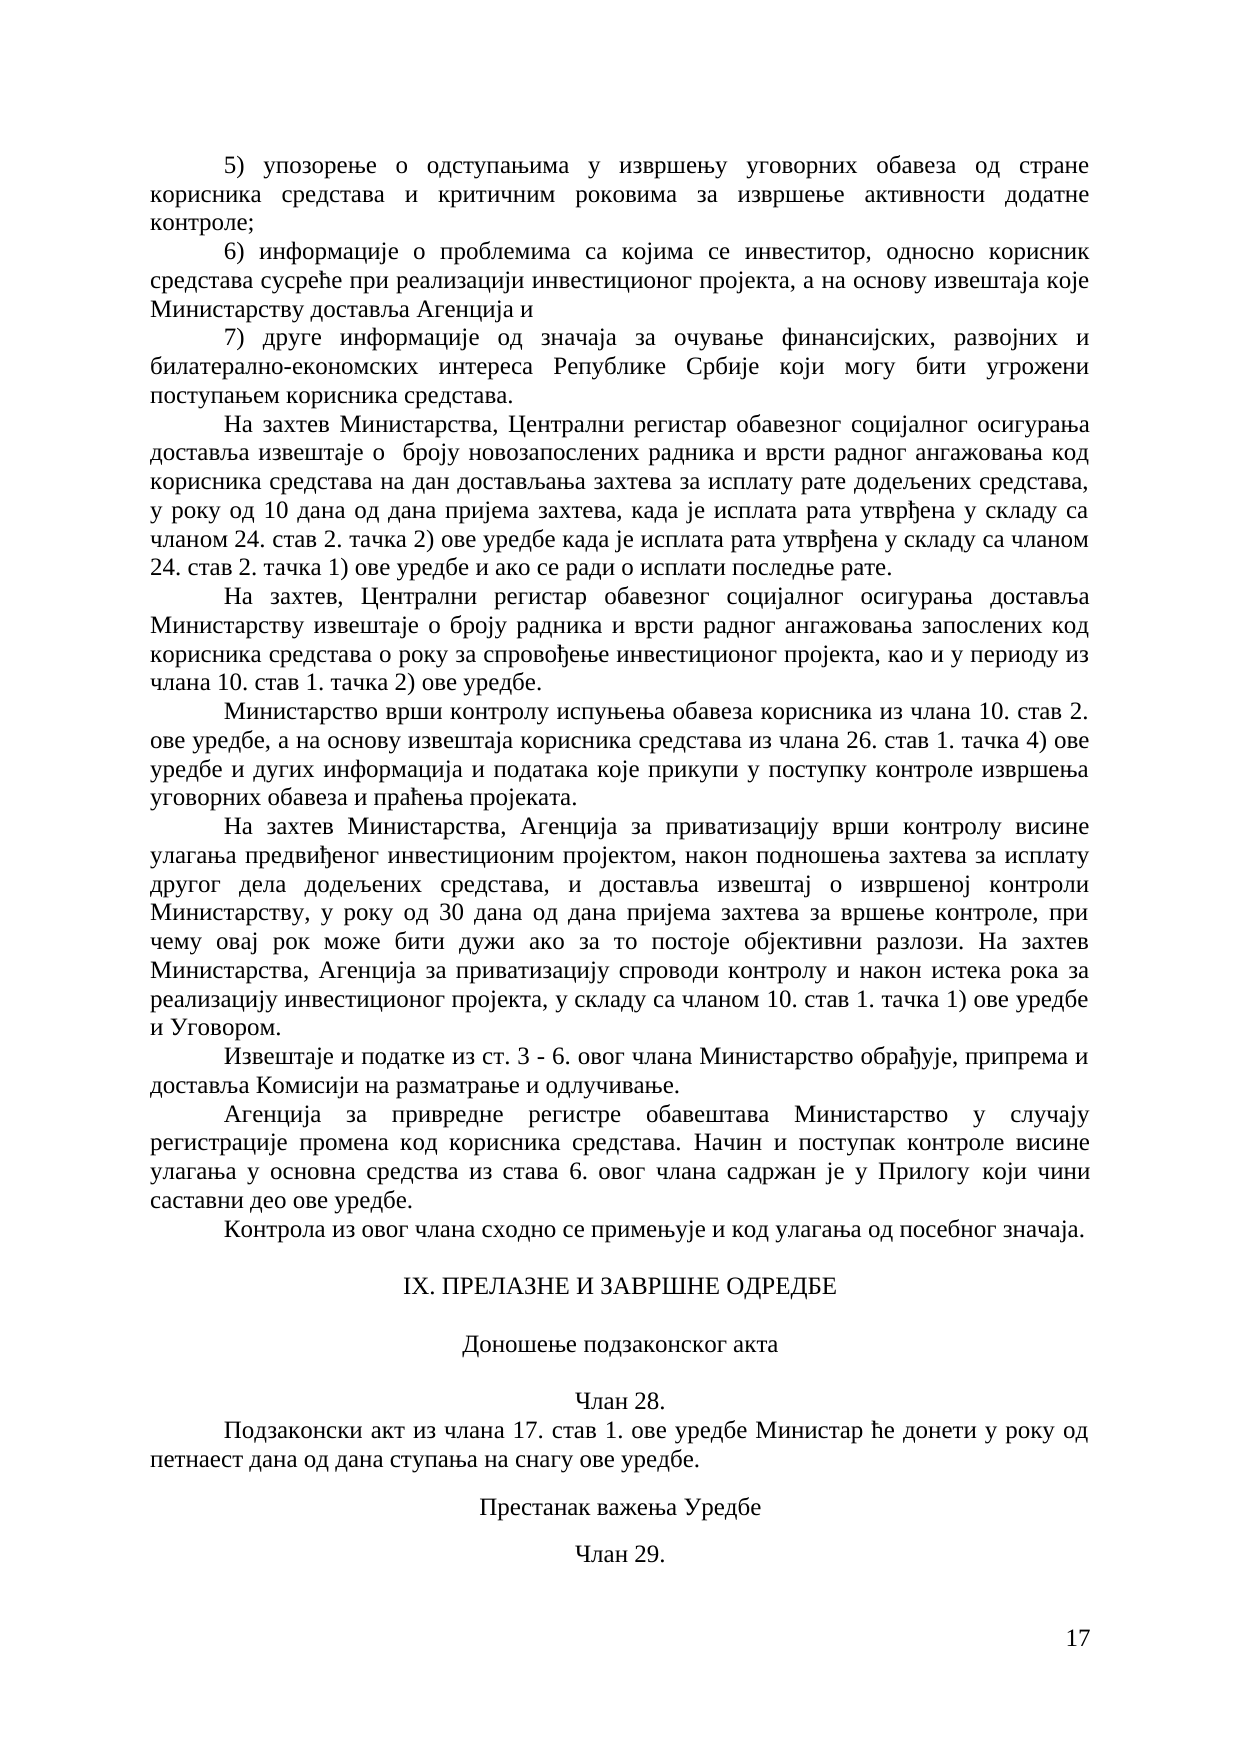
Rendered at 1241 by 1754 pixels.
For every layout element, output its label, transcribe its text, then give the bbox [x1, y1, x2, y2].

text Доношење подзаконског акта [150, 1329, 1090, 1357]
text Подзаконски акт из члана 17. став 1. ове уредбе Министар ће донети у року од петнаест дана од дана ступања на снагу ове уредбе. [150, 1415, 1090, 1472]
text Престанак важења Уредбе [150, 1492, 1090, 1520]
text Извештаје и податке из ст. 3 - 6. овог члана Министарство обрађује, припрема и доставља Комисији на разматрање и одлучивање. [150, 1041, 1090, 1099]
text Контрола из овог члана сходно се примењује и код улагања од посебног значаја. [150, 1214, 1090, 1242]
text На захтев Министарства, Централни регистар обавезног социјалног осигурања доставља извештаје о броју новозапослених радника и врсти радног ангажовања код корисника средстава на дан достављања захтева за исплату рате додељених средстава, у року од 10 дана од дана пријема захтева, када је исплата рата утврђена у складу са чланом 24. став 2. тачка 2) ове уредбе када је исплата рата утврђена у складу са чланом 24. став 2. тачка 1) ове уредбе и ако се ради о исплати последње рате. [150, 409, 1090, 581]
text Агенција за привредне регистре обавештава Министарство у случају регистрације промена код корисника средстава. Начин и поступак контроле висине улагања у основна средства из става 6. овог члана садржан је у Прилогу који чини саставни део ове уредбе. [150, 1099, 1090, 1214]
text 7) друге информације од значаја за очување финансијских, развојних и билатерално-економских интереса Републике Србије који могу бити угрожени поступањем корисника средстава. [150, 322, 1090, 409]
text Члан 29. [150, 1539, 1090, 1568]
text Члан 28. [150, 1386, 1090, 1415]
text IX. ПРЕЛАЗНЕ И ЗАВРШНЕ ОДРЕДБЕ [150, 1271, 1090, 1300]
text 5) упозорење о одступањима у извршењу уговорних обавеза од стране корисника средстава и критичним роковима за извршење активности додатне контроле; [150, 150, 1090, 236]
text Министарство врши контролу испуњења обавеза корисника из члана 10. став 2. ове уредбе, а на основу извештаја корисника средстава из члана 26. став 1. тачка 4) ове уредбе и дугих информација и података које прикупи у поступку контроле извршења уговорних обавеза и праћења пројеката. [150, 696, 1090, 811]
text 6) информације о проблемима са којима се инвеститор, односно корисник средстава сусреће при реализацији инвестиционог пројекта, а на основу извештаја које Министарству доставља Агенција и [150, 236, 1090, 322]
text На захтев Министарства, Агенција за приватизацију врши контролу висине улагања предвиђеног инвестиционим пројектом, након подношења захтева за исплату другог дела додељених средстава, и доставља извештај о извршеној контроли Министарству, у року од 30 дана од дана пријема захтева за вршење контроле, при чему овај рок може бити дужи ако за то постоје објективни разлози. На захтев Министарства, Агенција за приватизацију спроводи контролу и након истека рока за реализацију инвестиционог пројекта, у складу са чланом 10. став 1. тачка 1) ове уредбе и Уговором. [150, 811, 1090, 1041]
text На захтев, Централни регистар обавезног социјалног осигурања доставља Министарству извештаје о броју радника и врсти радног ангажовања запослених код корисника средстава о року за спровођење инвестиционог пројекта, као и у периоду из члана 10. став 1. тачка 2) ове уредбе. [150, 581, 1090, 696]
